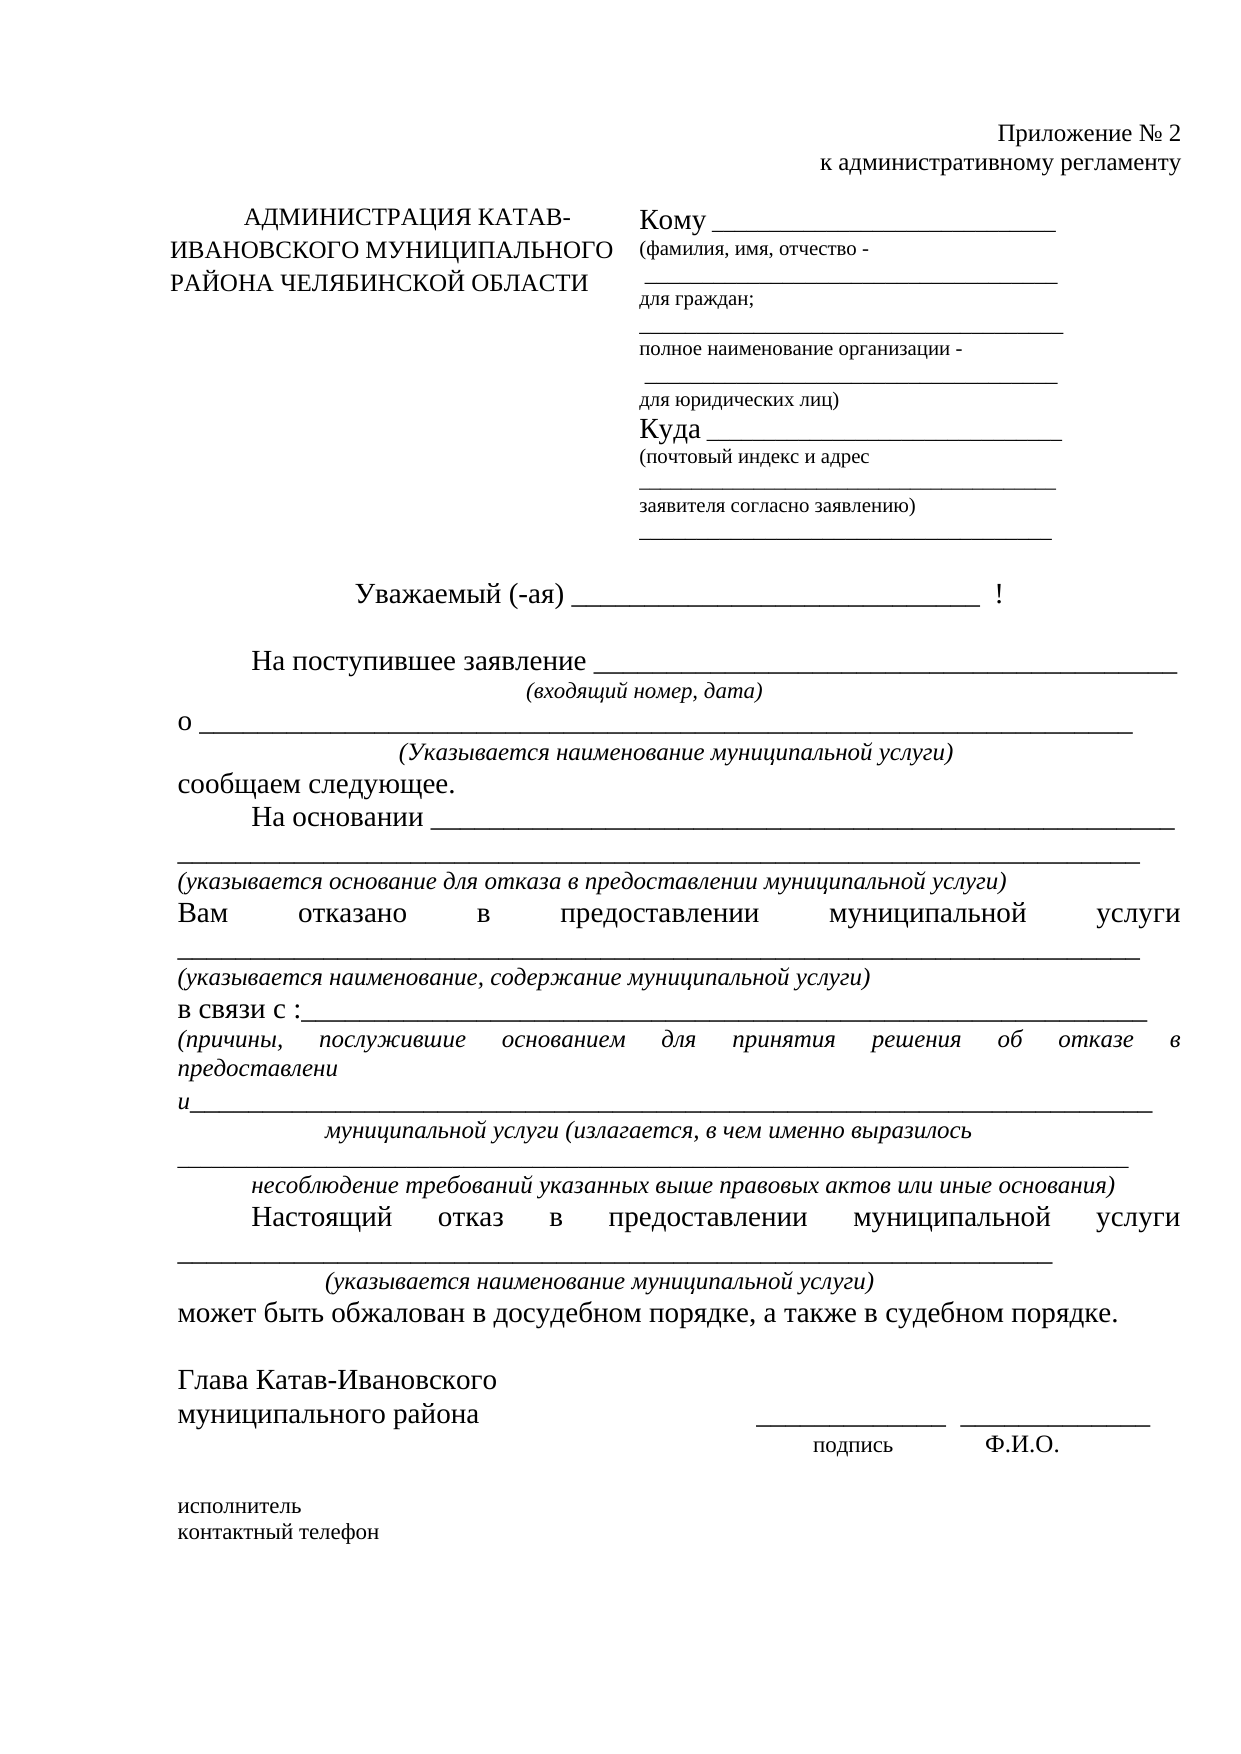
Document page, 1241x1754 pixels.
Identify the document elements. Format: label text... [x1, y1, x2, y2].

table_header Кому ______________________________ (фамилия, имя, отчество - ____________________________________ для граждан; _____________________________________ полное наименование организации - ____________________________________ для юридических лиц) Куда _______________________________ (почтовый индекс и адрес ________________________________________ заявителя согласно заявлению) ____________________________________ [628, 202, 1154, 576]
text исполнитель [177, 1492, 1181, 1518]
text (причины, послужившие основанием для принятия решения об отказе в предоставлении__________________________________________________________________ [177, 1024, 1181, 1116]
text (Указывается наименование муниципальной услуги) [325, 737, 1181, 766]
text Уважаемый (-ая) ____________________________ ! [177, 576, 1181, 610]
text На основании ___________________________________________________ [177, 799, 1181, 833]
text муниципального района _____________ _____________ [177, 1396, 1181, 1429]
text На поступившее заявление ________________________________________ [177, 643, 1181, 677]
text несоблюдение требований указанных выше правовых актов или иные основания) [177, 1171, 1181, 1199]
text может быть обжалован в досудебном порядке, а также в судебном порядке. [177, 1295, 1181, 1329]
text сообщаем следующее. [177, 766, 1181, 799]
text подпись Ф.И.О. [801, 1429, 1181, 1458]
text Вам отказано в предоставлении муниципальной услуги __________________________________________________________________ [177, 895, 1181, 962]
text о ________________________________________________________________ [177, 703, 1181, 737]
text (указывается наименование муниципальной услуги) [251, 1266, 1181, 1295]
text к административному регламенту [635, 147, 1181, 176]
text Настоящий отказ в предоставлении муниципальной услуги ____________________________________________________________ [177, 1199, 1181, 1266]
text __________________________________________________________________ [177, 833, 1181, 866]
text контактный телефон [177, 1518, 1181, 1544]
text в связи с :__________________________________________________________ [177, 991, 1181, 1024]
text ___________________________________________________________________________________ [177, 1144, 1181, 1171]
text Приложение № 2 [635, 118, 1181, 147]
text (входящий номер, дата) [177, 677, 1181, 703]
text (указывается наименование, содержание муниципальной услуги) [177, 962, 1181, 991]
text муниципальной услуги (излагается, в чем именно выразилось [251, 1116, 1181, 1144]
text (указывается основание для отказа в предоставлении муниципальной услуги) [177, 866, 1181, 895]
text Глава Катав-Ивановского [177, 1362, 1181, 1396]
table_header АДМИНИСТРАЦИЯ КАТАВ-ИВАНОВСКОГО МУНИЦИПАЛЬНОГО РАЙОНА ЧЕЛЯБИНСКОЙ ОБЛАСТИ [159, 202, 628, 576]
